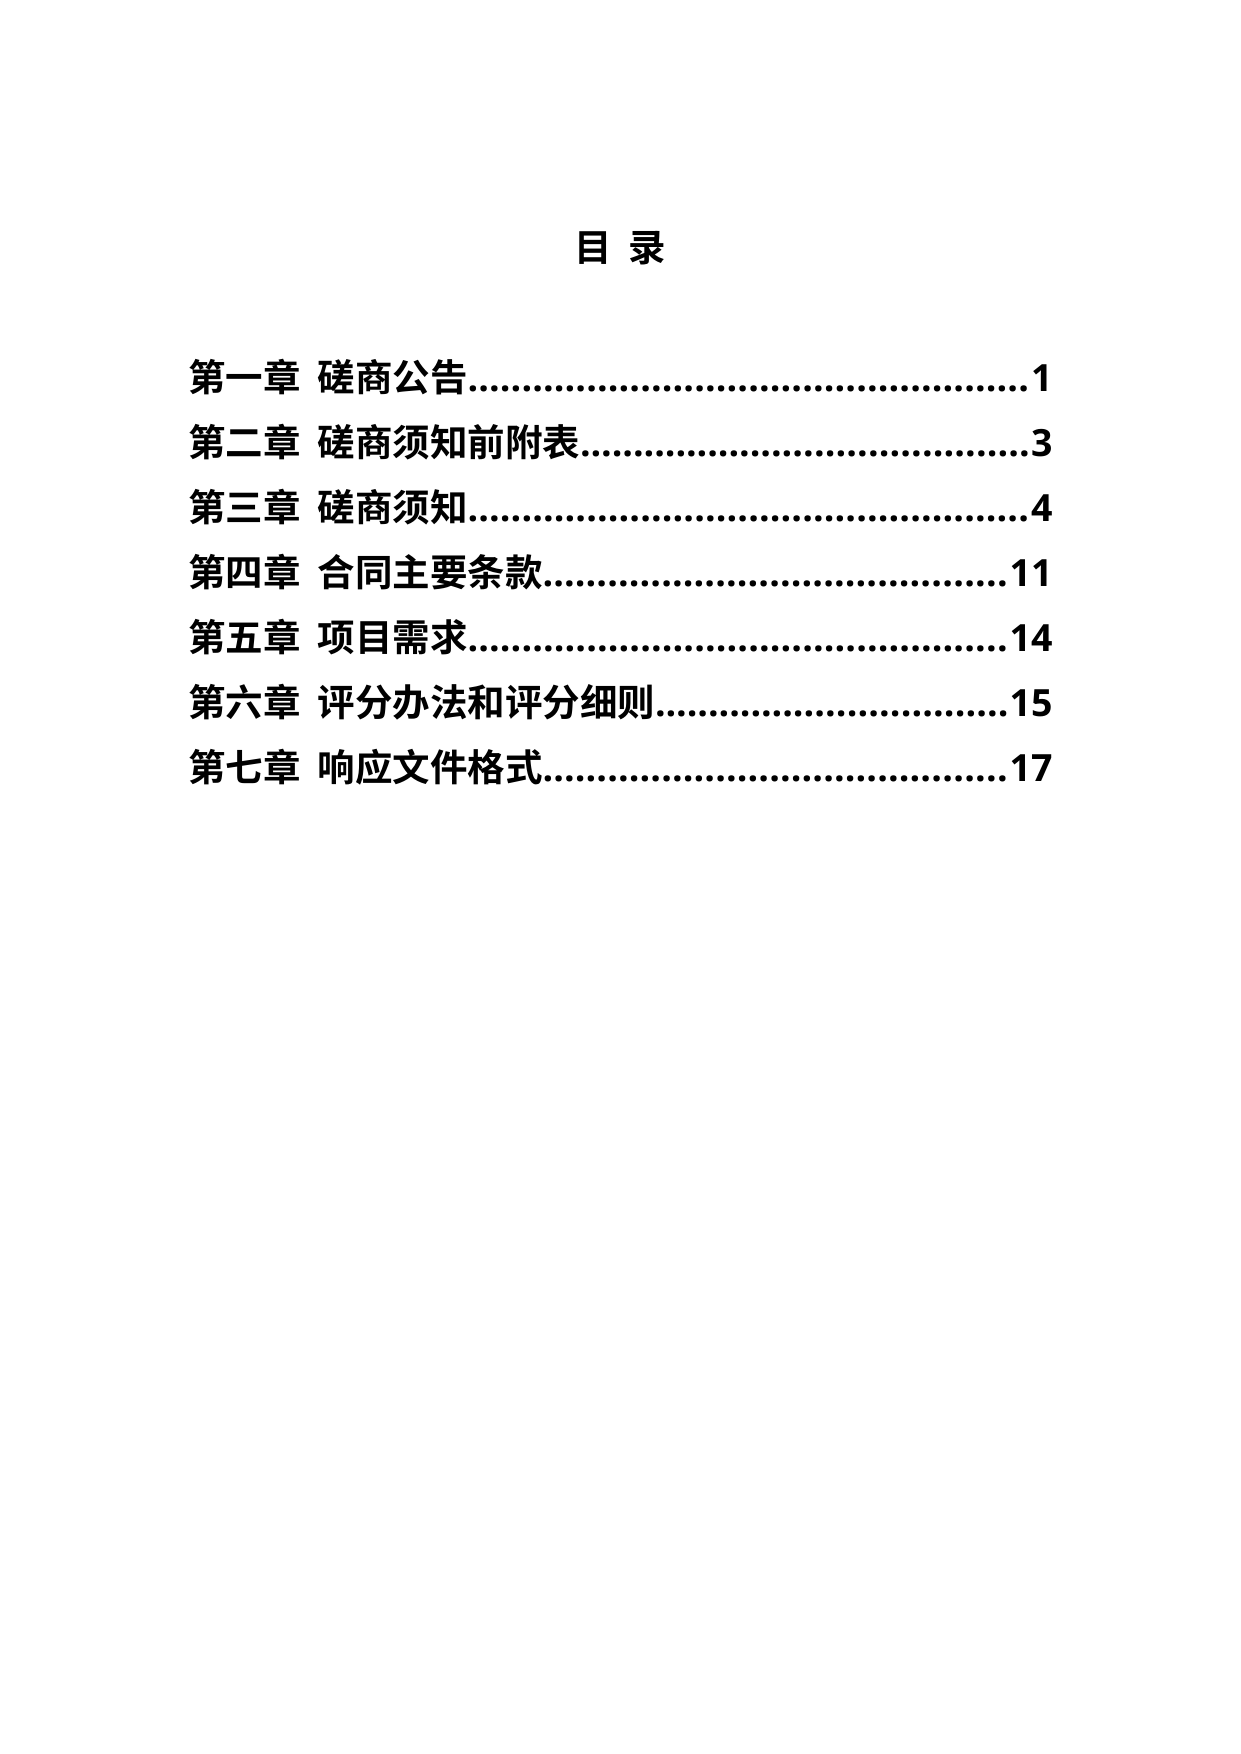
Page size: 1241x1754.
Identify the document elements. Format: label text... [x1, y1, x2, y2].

text 第六章 评分办法和评分细则 15 [187, 668, 1053, 733]
text 第一章 磋商公告 1 [187, 343, 1053, 408]
text 第二章 磋商须知前附表 3 [187, 408, 1053, 473]
text 第五章 项目需求 14 [187, 603, 1053, 668]
text 第七章 响应文件格式 17 [187, 733, 1053, 798]
text 第三章 磋商须知 4 [187, 473, 1053, 538]
text 目 录 [187, 213, 1053, 278]
text 第四章 合同主要条款 11 [187, 538, 1053, 603]
